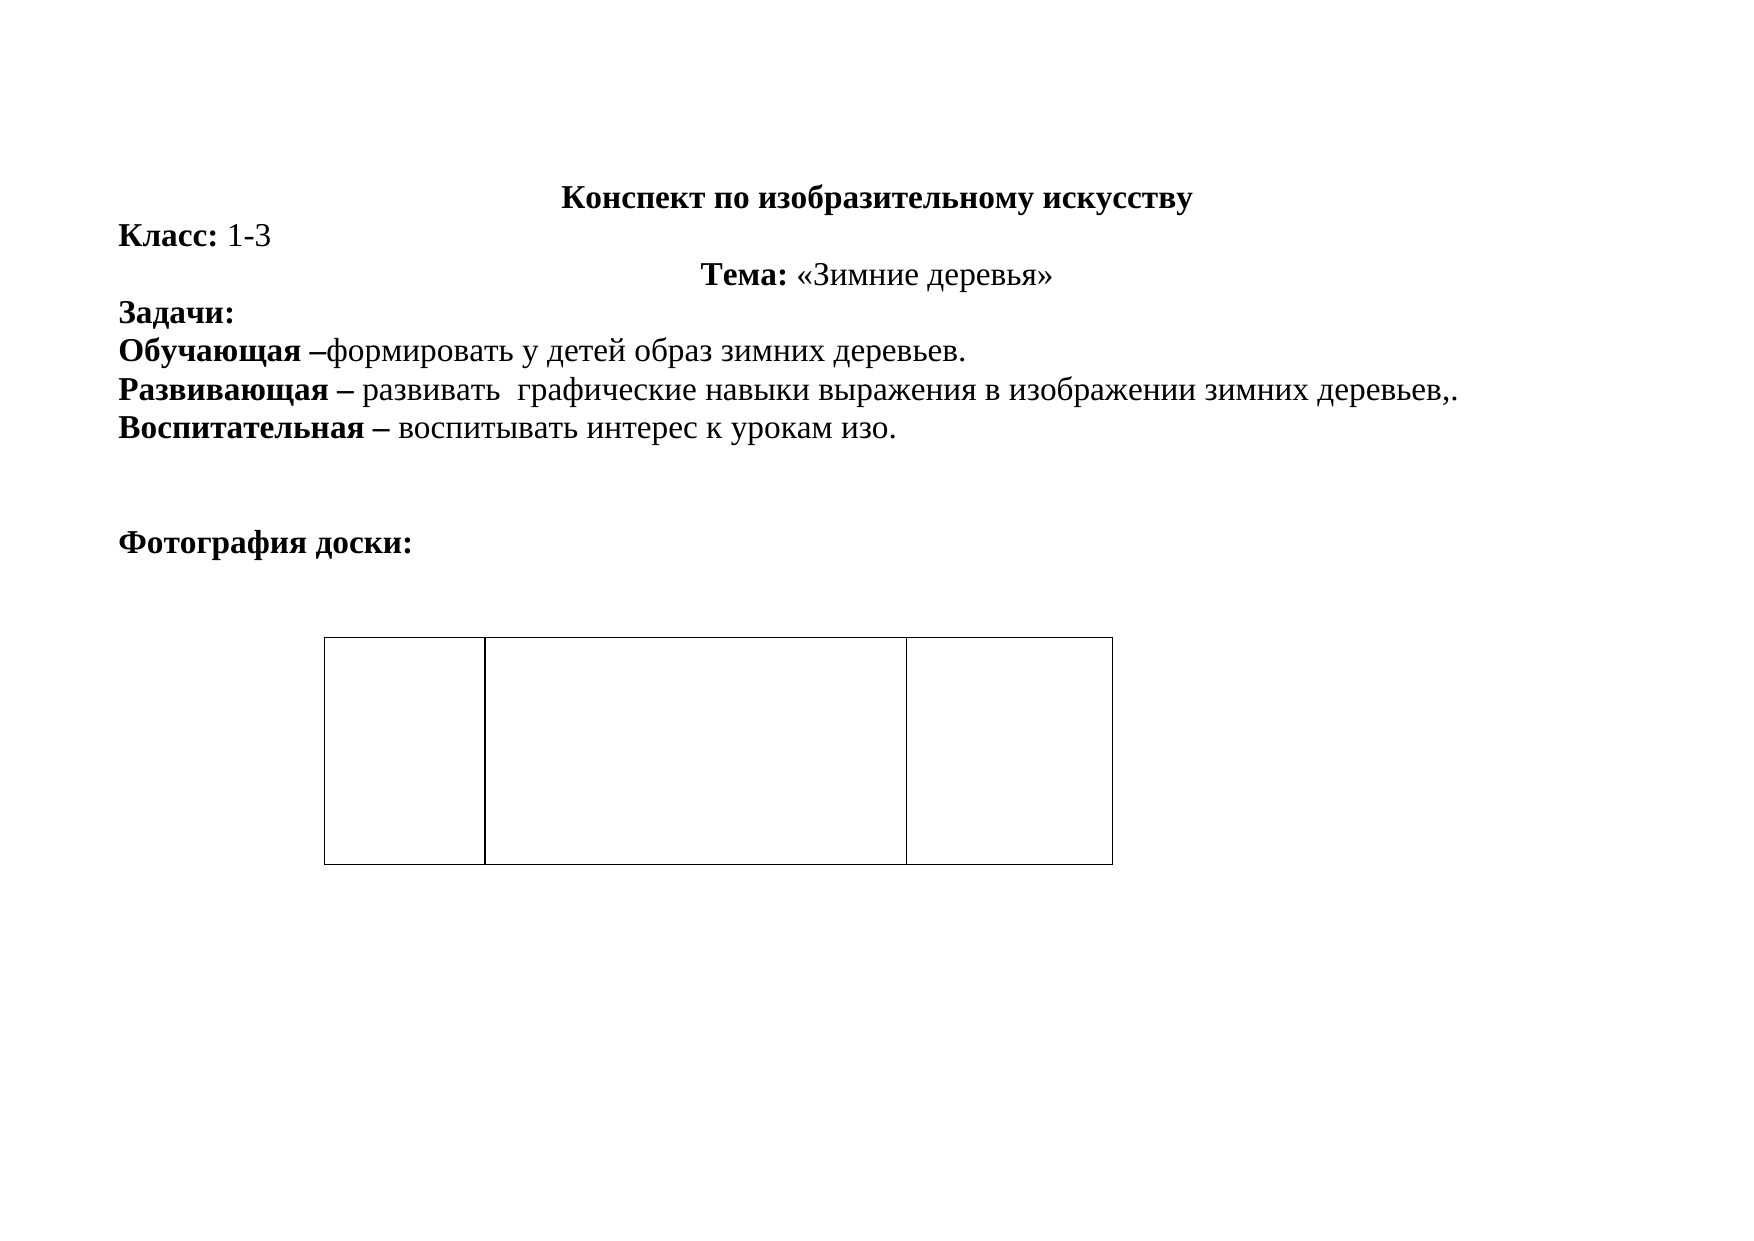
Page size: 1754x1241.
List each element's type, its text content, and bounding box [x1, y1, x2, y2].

table_header [486, 638, 906, 864]
table_header [907, 638, 1112, 864]
text Тема: «Зимние деревья» [118, 254, 1636, 292]
text Задачи: [118, 292, 1636, 331]
table_header [325, 638, 484, 864]
text Фотография доски: [118, 522, 1636, 561]
text Развивающая – развивать графические навыки выражения в изображении зимних деревьев,. [118, 369, 1636, 407]
text Класс: 1-3 [118, 216, 1636, 254]
text Воспитательная – воспитывать интерес к урокам изо. [118, 407, 1636, 446]
text Конспект по изобразительному искусству [118, 177, 1636, 216]
text Обучающая –формировать у детей образ зимних деревьев. [118, 331, 1636, 369]
